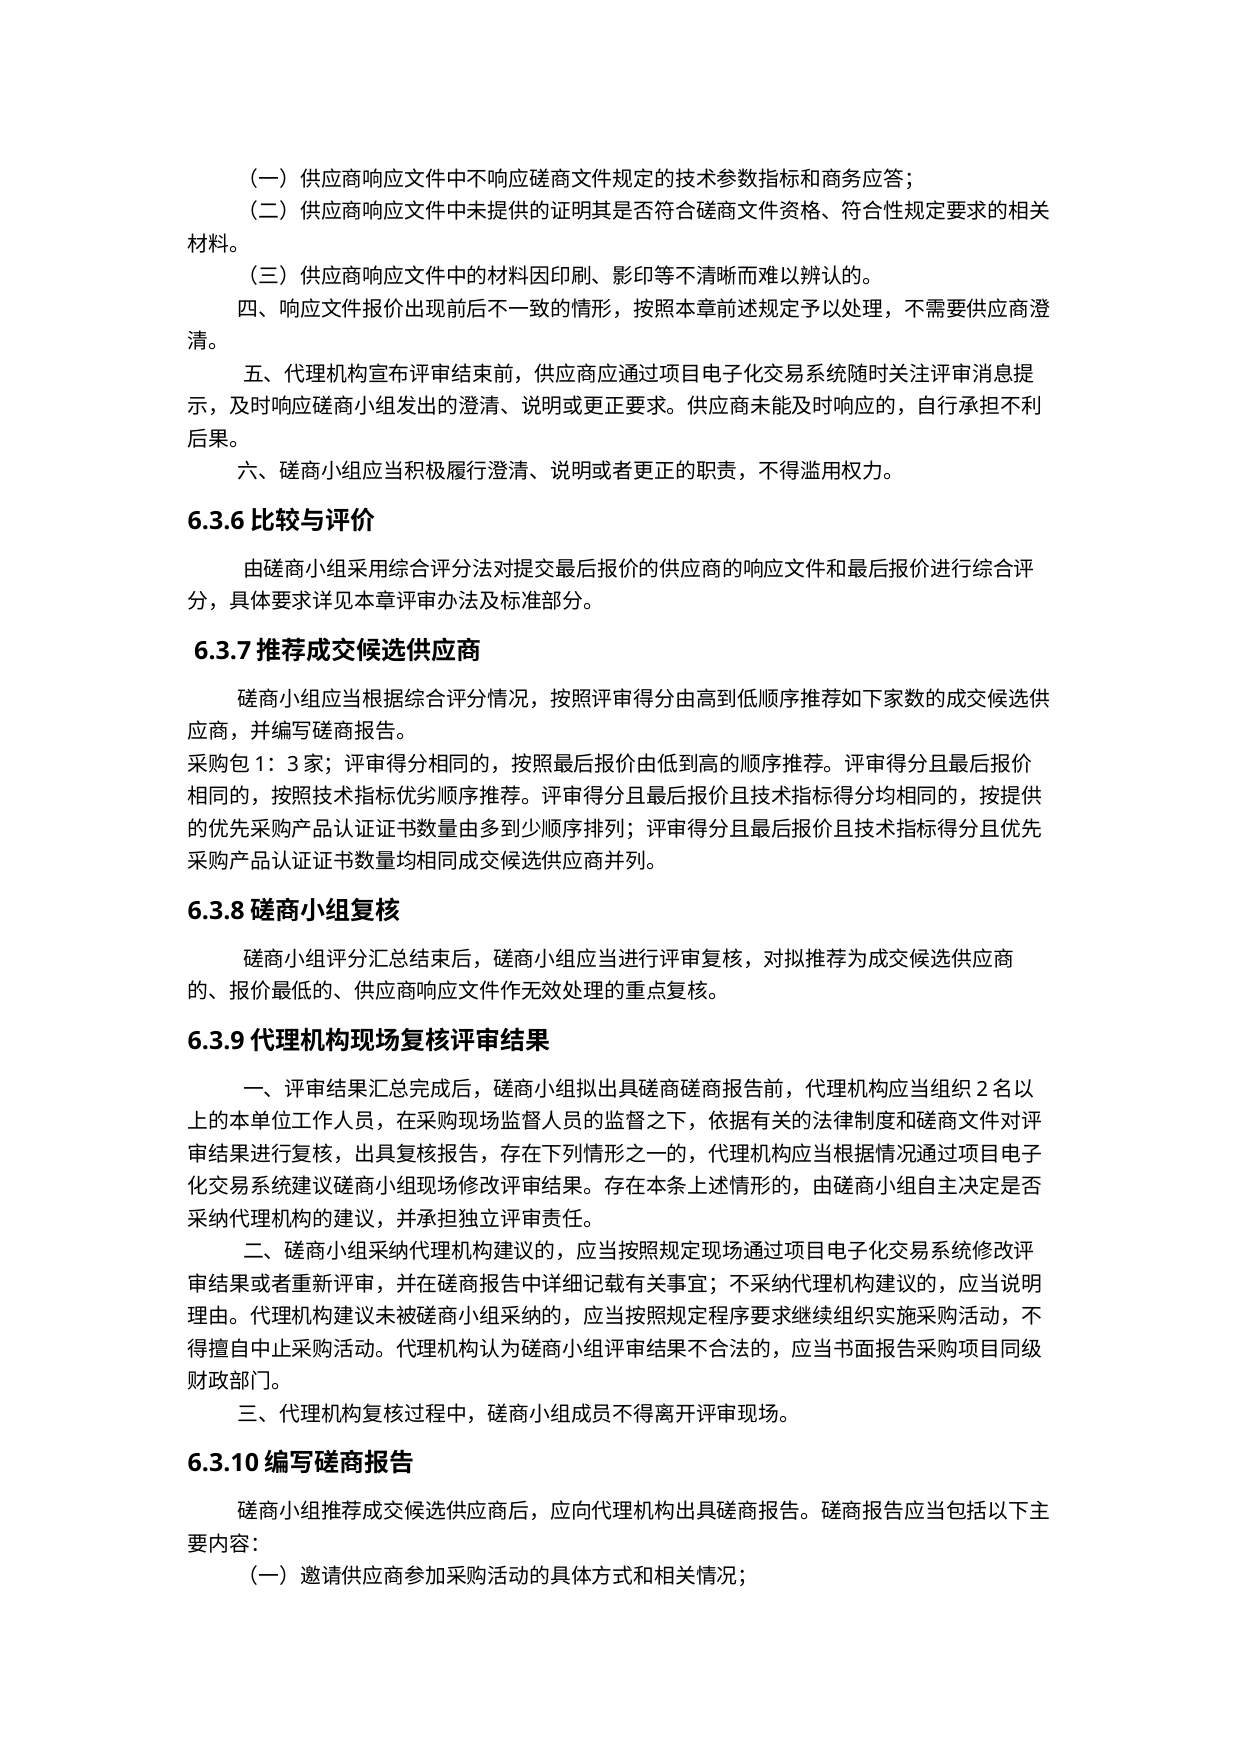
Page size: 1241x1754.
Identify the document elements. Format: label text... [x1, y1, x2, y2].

text 采购包1：3家；评审得分相同的，按照最后报价由低到高的顺序推荐。评审得分且最后报价相同的，按照技术指标优劣顺序推荐。评审得分且最后报价且技术指标得分均相同的，按提供的优先采购产品认证证书数量由多到少顺序排列；评审得分且最后报价且技术指标得分且优先采购产品认证证书数量均相同成交候选供应商并列。 [187, 747, 1053, 877]
text 二、磋商小组采纳代理机构建议的，应当按照规定现场通过项目电子化交易系统修改评审结果或者重新评审，并在磋商报告中详细记载有关事宜；不采纳代理机构建议的，应当说明理由。代理机构建议未被磋商小组采纳的，应当按照规定程序要求继续组织实施采购活动，不得擅自中止采购活动。代理机构认为磋商小组评审结果不合法的，应当书面报告采购项目同级财政部门。 [187, 1234, 1053, 1397]
text （三）供应商响应文件中的材料因印刷、影印等不清晰而难以辨认的。 [187, 259, 1053, 292]
text （一）邀请供应商参加采购活动的具体方式和相关情况； [187, 1559, 1053, 1592]
text 由磋商小组采用综合评分法对提交最后报价的供应商的响应文件和最后报价进行综合评分，具体要求详见本章评审办法及标准部分。 [187, 552, 1053, 617]
text 6.3.6比较与评价 [187, 487, 1053, 552]
text 一、评审结果汇总完成后，磋商小组拟出具磋商磋商报告前，代理机构应当组织2名以上的本单位工作人员，在采购现场监督人员的监督之下，依据有关的法律制度和磋商文件对评审结果进行复核，出具复核报告，存在下列情形之一的，代理机构应当根据情况通过项目电子化交易系统建议磋商小组现场修改评审结果。存在本条上述情形的，由磋商小组自主决定是否采纳代理机构的建议，并承担独立评审责任。 [187, 1072, 1053, 1234]
text 磋商小组推荐成交候选供应商后，应向代理机构出具磋商报告。磋商报告应当包括以下主要内容： [187, 1494, 1053, 1559]
text 三、代理机构复核过程中，磋商小组成员不得离开评审现场。 [187, 1397, 1053, 1429]
text 6.3.8磋商小组复核 [187, 877, 1053, 942]
text 四、响应文件报价出现前后不一致的情形，按照本章前述规定予以处理，不需要供应商澄清。 [187, 292, 1053, 357]
text 6.3.7推荐成交候选供应商 [187, 617, 1053, 682]
text 五、代理机构宣布评审结束前，供应商应通过项目电子化交易系统随时关注评审消息提示，及时响应磋商小组发出的澄清、说明或更正要求。供应商未能及时响应的，自行承担不利后果。 [187, 357, 1053, 454]
text （二）供应商响应文件中未提供的证明其是否符合磋商文件资格、符合性规定要求的相关材料。 [187, 194, 1053, 259]
text 磋商小组评分汇总结束后，磋商小组应当进行评审复核，对拟推荐为成交候选供应商的、报价最低的、供应商响应文件作无效处理的重点复核。 [187, 942, 1053, 1007]
text 六、磋商小组应当积极履行澄清、说明或者更正的职责，不得滥用权力。 [187, 454, 1053, 487]
text 磋商小组应当根据综合评分情况，按照评审得分由高到低顺序推荐如下家数的成交候选供应商，并编写磋商报告。 [187, 682, 1053, 747]
text （一）供应商响应文件中不响应磋商文件规定的技术参数指标和商务应答； [187, 162, 1053, 194]
text 6.3.10编写磋商报告 [187, 1429, 1053, 1494]
text 6.3.9代理机构现场复核评审结果 [187, 1007, 1053, 1072]
